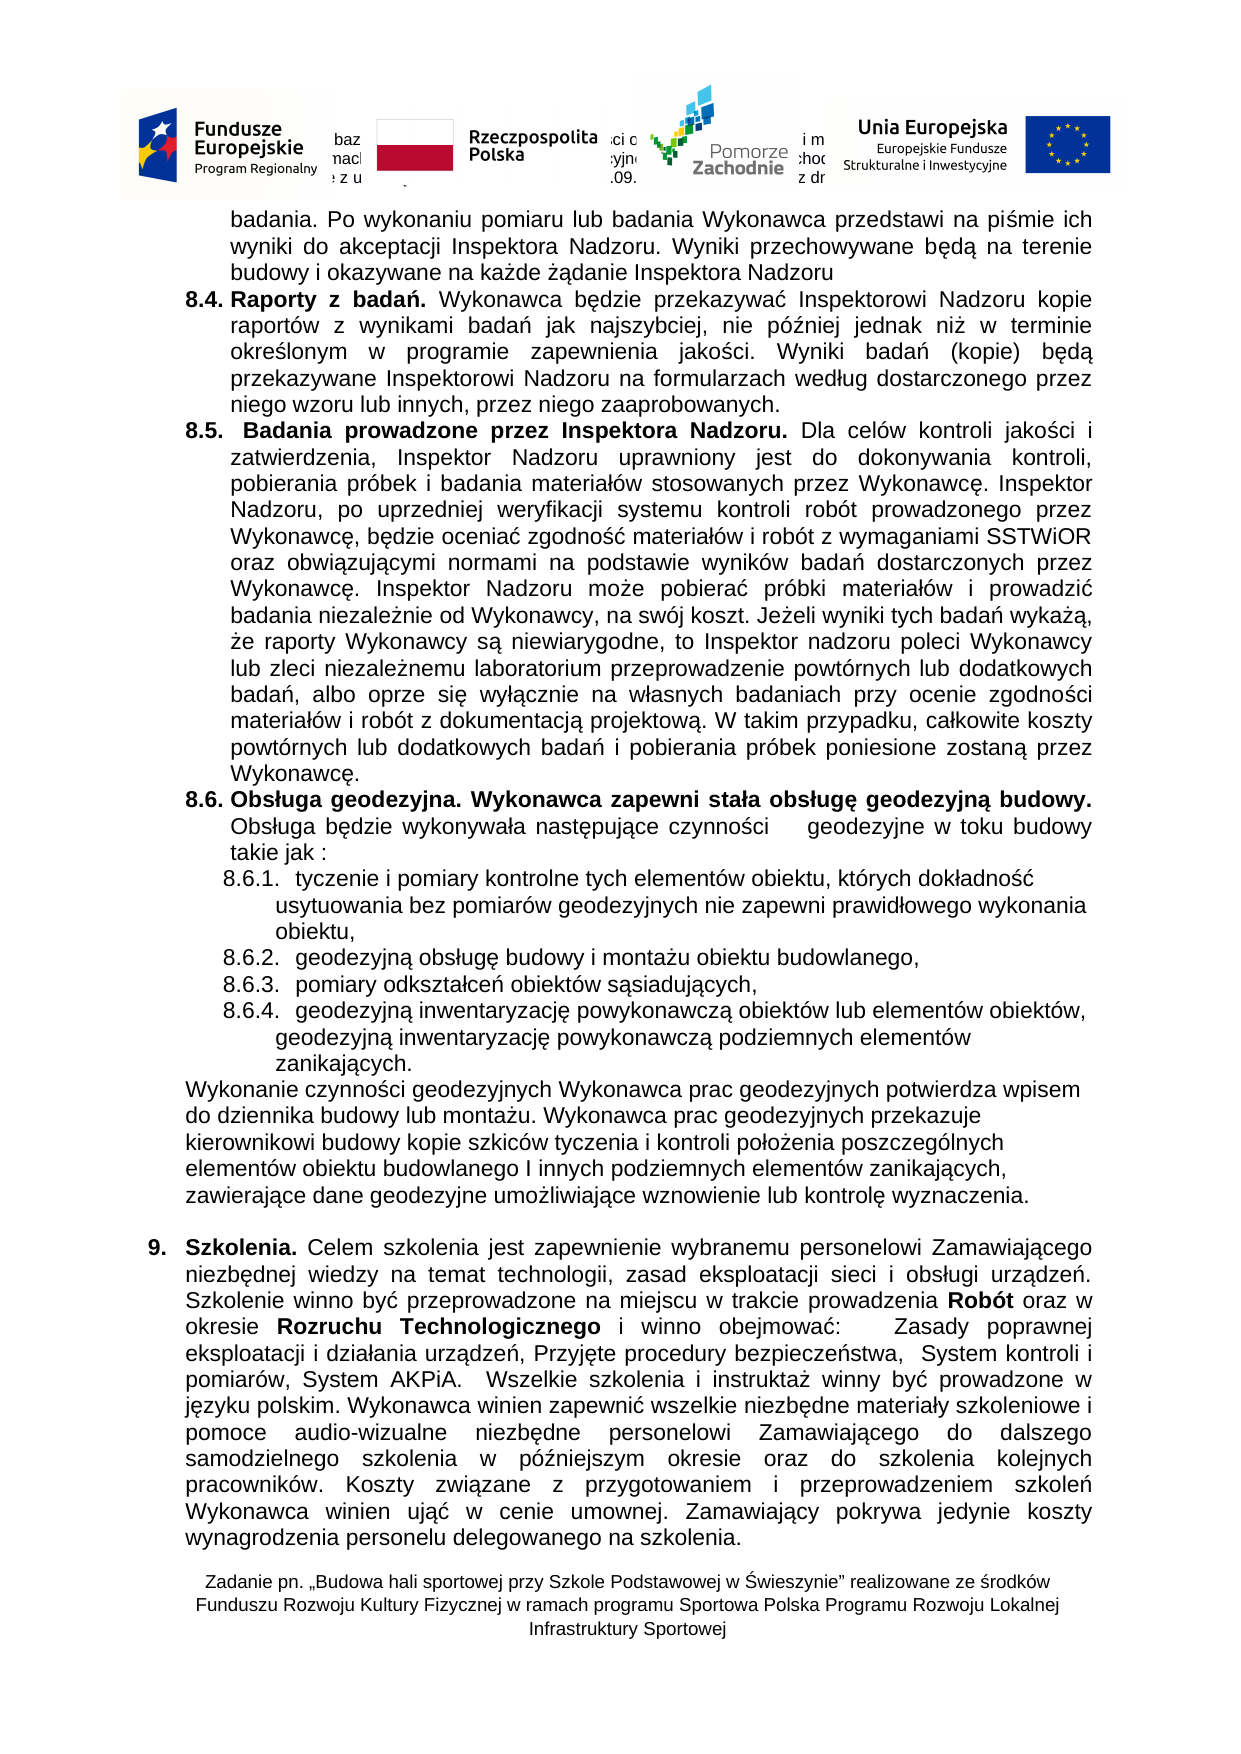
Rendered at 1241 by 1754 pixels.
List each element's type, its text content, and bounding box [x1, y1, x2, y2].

list Szkolenia. Celem szkolenia jest zapewnienie wybranemu personelowi Zamawiającego niezbędnej wiedzy na temat technologii, zasad eksploatacji sieci i obsługi urządzeń. Szkolenie winno być przeprowadzone na miejscu w trakcie prowadzenia Robót oraz w okresie Rozruchu Technologicznego i winno obejmować: Zasady poprawnej eksploatacji i działania urządzeń, Przyjęte procedury bezpieczeństwa, System kontroli i pomiarów, System AKPiA. Wszelkie szkolenia i instruktaż winny być prowadzone w języku polskim. Wykonawca winien zapewnić wszelkie niezbędne materiały szkoleniowe i pomoce audio-wizualne niezbędne personelowi Zamawiającego do dalszego samodzielnego szkolenia w późniejszym okresie oraz do szkolenia kolejnych pracowników. Koszty związane z przygotowaniem i przeprowadzeniem szkoleń Wykonawca winien ująć w cenie umownej. Zamawiający pokrywa jedynie koszty wynagrodzenia personelu delegowanego na szkolenia. [148, 1234, 1093, 1551]
picture [361, 103, 611, 185]
list geodezyjną obsługę budowy i montażu obiektu budowlanego, [223, 944, 1093, 971]
picture [120, 89, 333, 199]
list tyczenie i pomiary kontrolne tych elementów obiektu, których dokładność usytuowania bez pomiarów geodezyjnych nie zapewni prawidłowego wykonania obiektu, [223, 865, 1093, 944]
picture [636, 71, 799, 187]
list geodezyjną inwentaryzację powykonawczą obiektów lub elementów obiektów, geodezyjną inwentaryzację powykonawczą podziemnych elementów zanikających. [223, 997, 1093, 1076]
picture [825, 97, 1125, 189]
list Obsługa geodezyjna. Wykonawca zapewni stała obsługę geodezyjną budowy. Obsługa będzie wykonywała następujące czynności geodezyjne w toku budowy takie jak : [185, 786, 1093, 865]
list Badania prowadzone przez Inspektora Nadzoru. Dla celów kontroli jakości i zatwierdzenia, Inspektor Nadzoru uprawniony jest do dokonywania kontroli, pobierania próbek i badania materiałów stosowanych przez Wykonawcę. Inspektor Nadzoru, po uprzedniej weryfikacji systemu kontroli robót prowadzonego przez Wykonawcę, będzie oceniać zgodność materiałów i robót z wymaganiami SSTWiOR oraz obwiązującymi normami na podstawie wyników badań dostarczonych przez Wykonawcę. Inspektor Nadzoru może pobierać próbki materiałów i prowadzić badania niezależnie od Wykonawcy, na swój koszt. Jeżeli wyniki tych badań wykażą, że raporty Wykonawcy są niewiarygodne, to Inspektor nadzoru poleci Wykonawcy lub zleci niezależnemu laboratorium przeprowadzenie powtórnych lub dodatkowych badań, albo oprze się wyłącznie na własnych badaniach przy ocenie zgodności materiałów i robót z dokumentacją projektową. W takim przypadku, całkowite koszty powtórnych lub dodatkowych badań i pobierania próbek poniesione zostaną przez Wykonawcę. [185, 417, 1093, 786]
text Wykonanie czynności geodezyjnych Wykonawca prac geodezyjnych potwierdza wpisem do dziennika budowy lub montażu. Wykonawca prac geodezyjnych przekazuje kierownikowi budowy kopie szkiców tyczenia i kontroli położenia poszczególnych elementów obiektu budowlanego I innych podziemnych elementów zanikających, zawierające dane geodezyjne umożliwiające wznowienie lub kontrolę wyznaczenia. [185, 1076, 1093, 1208]
list Raporty z badań. Wykonawca będzie przekazywać Inspektorowi Nadzoru kopie raportów z wynikami badań jak najszybciej, nie później jednak niż w terminie określonym w programie zapewnienia jakości. Wyniki badań (kopie) będą przekazywane Inspektorowi Nadzoru na formularzach według dostarczonego przez niego wzoru lub innych, przez niego zaaprobowanych. [185, 286, 1093, 417]
list pomiary odkształceń obiektów sąsiadujących, [223, 971, 1093, 997]
